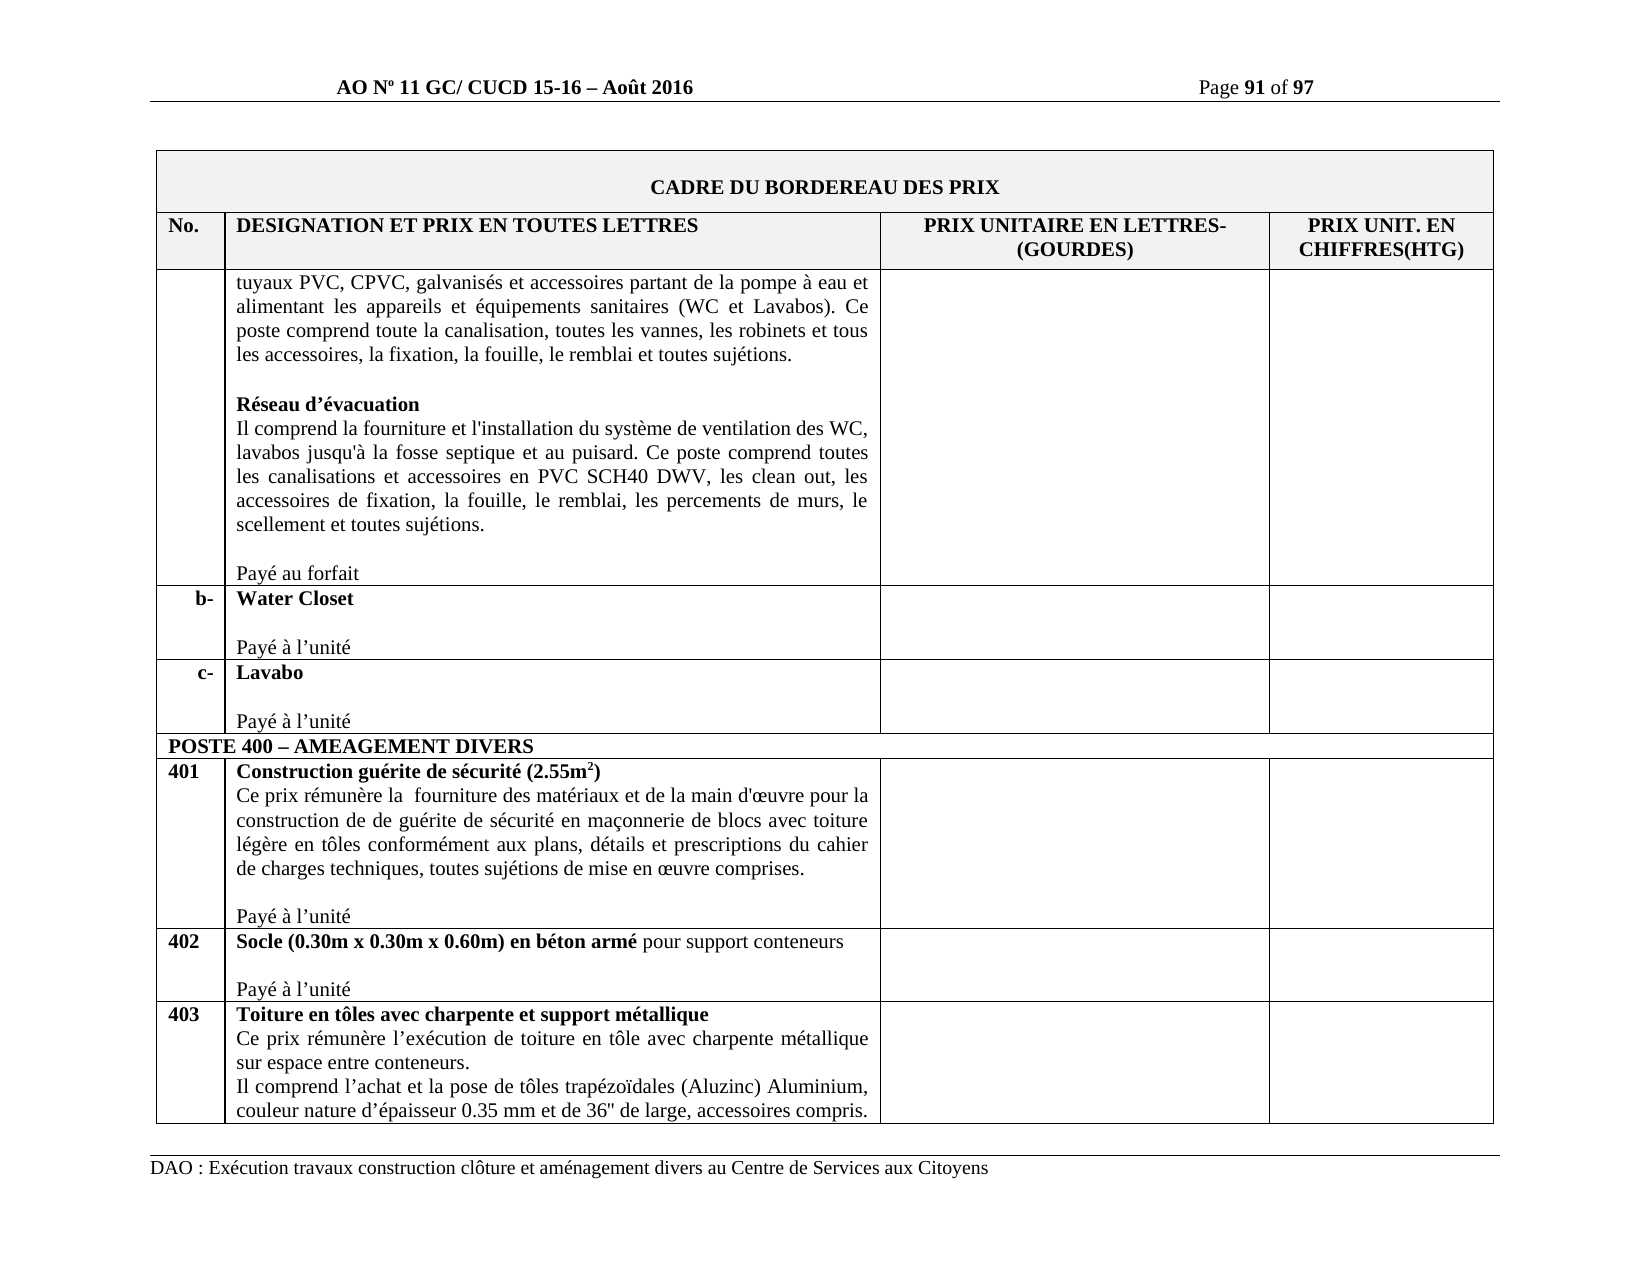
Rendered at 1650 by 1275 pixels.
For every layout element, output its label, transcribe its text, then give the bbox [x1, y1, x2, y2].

table_cell [1270, 1002, 1493, 1122]
table_cell 401 [157, 759, 224, 928]
table_header CADRE DU BORDEREAU DES PRIX [157, 151, 1493, 212]
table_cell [226, 1002, 880, 1122]
table_cell POSTE 400 – AMEAGEMENT DIVERS [157, 734, 1493, 758]
table_cell 402 [157, 929, 224, 1001]
table_cell 403 [157, 1002, 224, 1122]
table_cell [881, 929, 1269, 1001]
table_cell [881, 759, 1269, 928]
table_cell [1270, 270, 1493, 585]
table_cell c- [157, 660, 224, 733]
table_cell Water Closet Payé à l’unité [226, 586, 880, 659]
table_cell DESIGNATION ET PRIX EN TOUTES LETTRES [226, 213, 880, 269]
table_cell b- [157, 586, 224, 659]
table_cell No. [157, 213, 224, 269]
table_cell Socle (0.30m x 0.30m x 0.60m) en béton armé pour support conteneurs Payé à l’unité [226, 929, 880, 1001]
table_cell [881, 586, 1269, 659]
table_cell a- [157, 270, 224, 585]
table_cell [1270, 586, 1493, 659]
table_cell [1270, 759, 1493, 928]
table_cell [1270, 660, 1493, 733]
table_cell PRIX UNITAIRE EN LETTRES-(GOURDES) [881, 213, 1269, 269]
table_cell PRIX UNIT. EN CHIFFRES(HTG) [1270, 213, 1493, 269]
table_cell [881, 660, 1269, 733]
table_cell Lavabo Payé à l’unité [226, 660, 880, 733]
table_cell [1270, 929, 1493, 1001]
table_cell [881, 1002, 1269, 1122]
table_cell Construction guérite de sécurité (2.55m2) Ce prix rémunère la fourniture des matériaux et de la main d'œuvre pour la construction de de guérite de sécurité en maçonnerie de blocs avec toiture légère en tôles conformément aux plans, détails et prescriptions du cahier de charges techniques, toutes sujétions de mise en œuvre comprises. Payé à l’unité [226, 759, 880, 928]
table_cell [881, 270, 1269, 585]
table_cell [226, 270, 880, 585]
